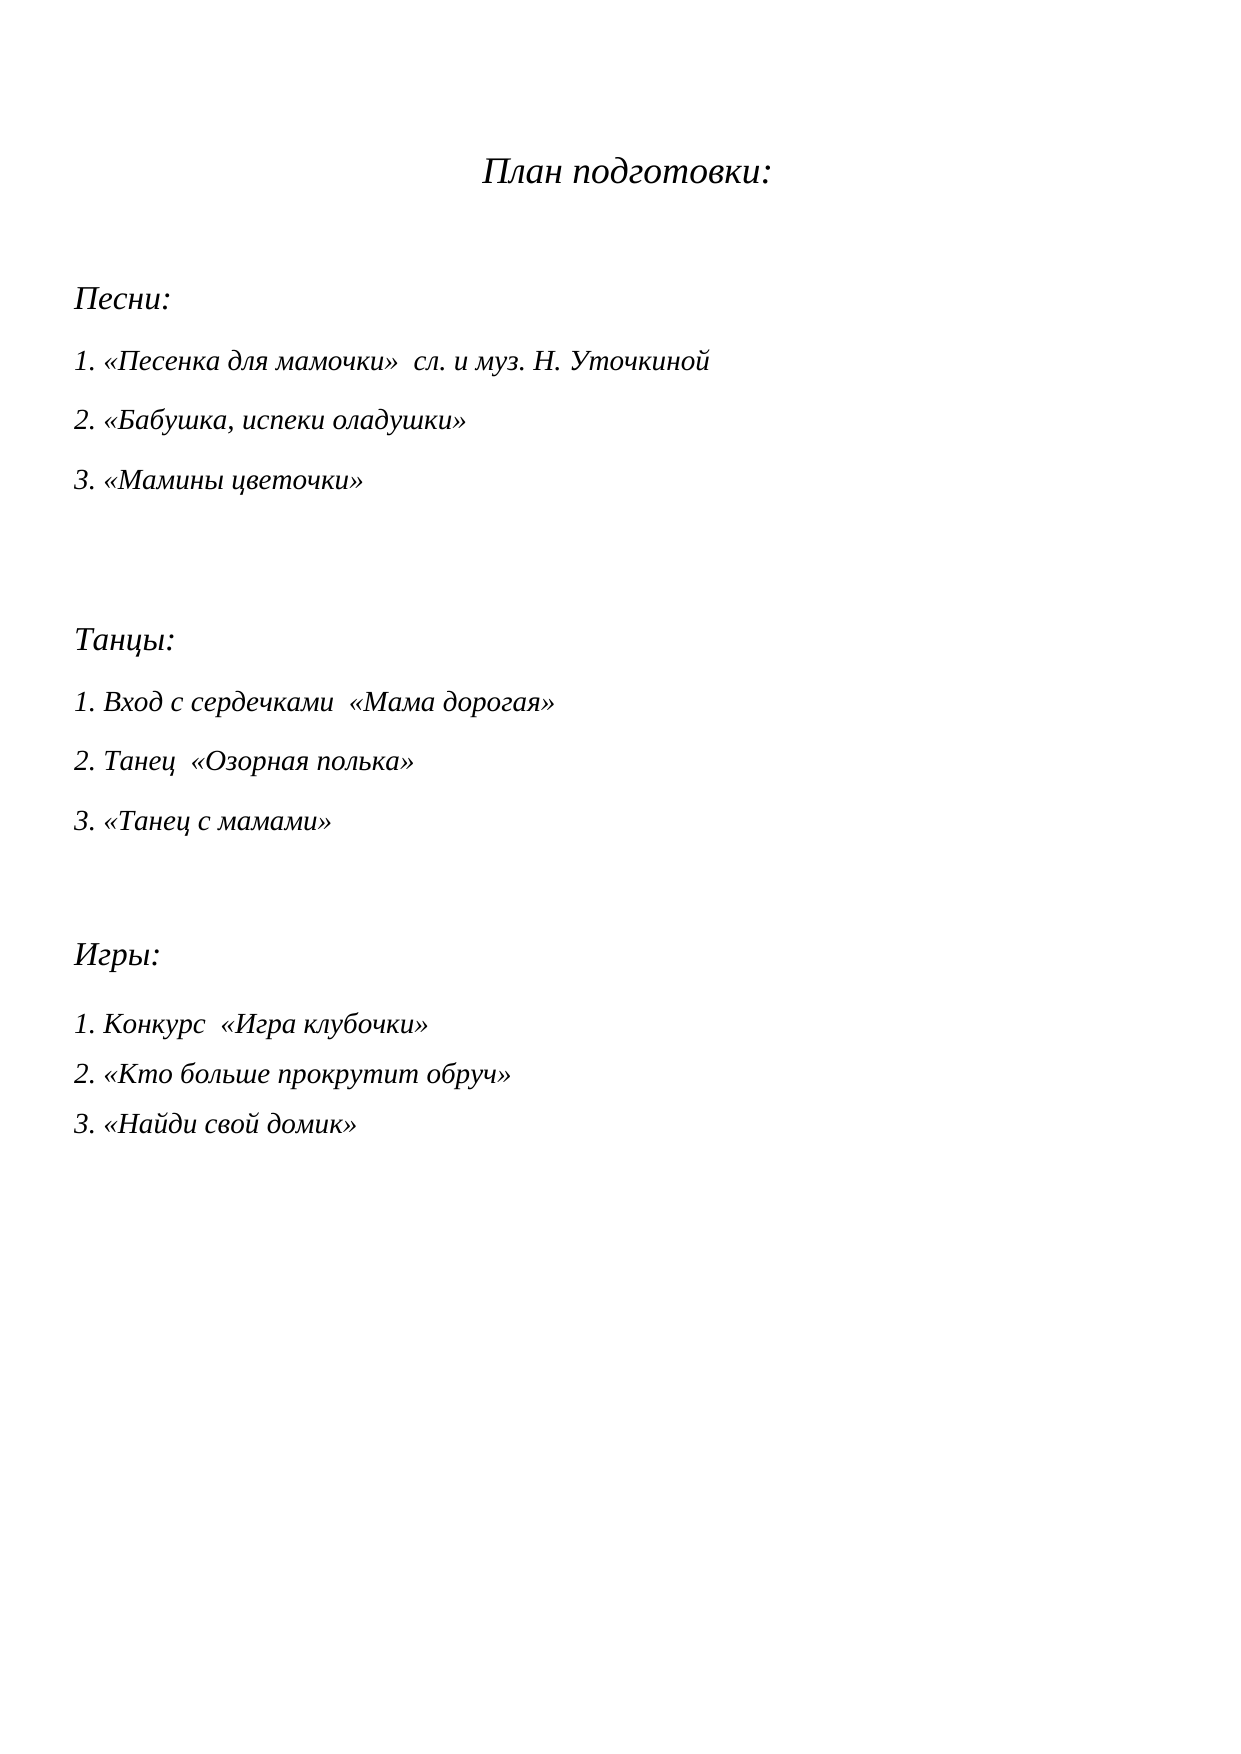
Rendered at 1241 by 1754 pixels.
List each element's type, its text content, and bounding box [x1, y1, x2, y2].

text 2. Танец «Озорная полька» [74, 743, 1181, 777]
text Танцы: [74, 619, 1181, 657]
text 1. Вход с сердечками «Мама дорогая» [74, 684, 1181, 717]
text 3. «Мамины цветочки» [74, 462, 1167, 495]
text План подготовки: [74, 148, 1181, 191]
text 1. «Песенка для мамочки» сл. и муз. Н. Уточкиной [74, 343, 1181, 377]
text Игры: [74, 934, 1181, 972]
text 3. «Найди свой домик» [74, 1106, 1181, 1140]
text 3. «Танец с мамами» [74, 803, 1181, 836]
text 1. Конкурс «Игра клубочки» [74, 1006, 1181, 1039]
text Песни: [74, 278, 1181, 316]
text 2. «Кто больше прокрутит обруч» [74, 1056, 1181, 1090]
text 2. «Бабушка, испеки оладушки» [74, 402, 1181, 436]
